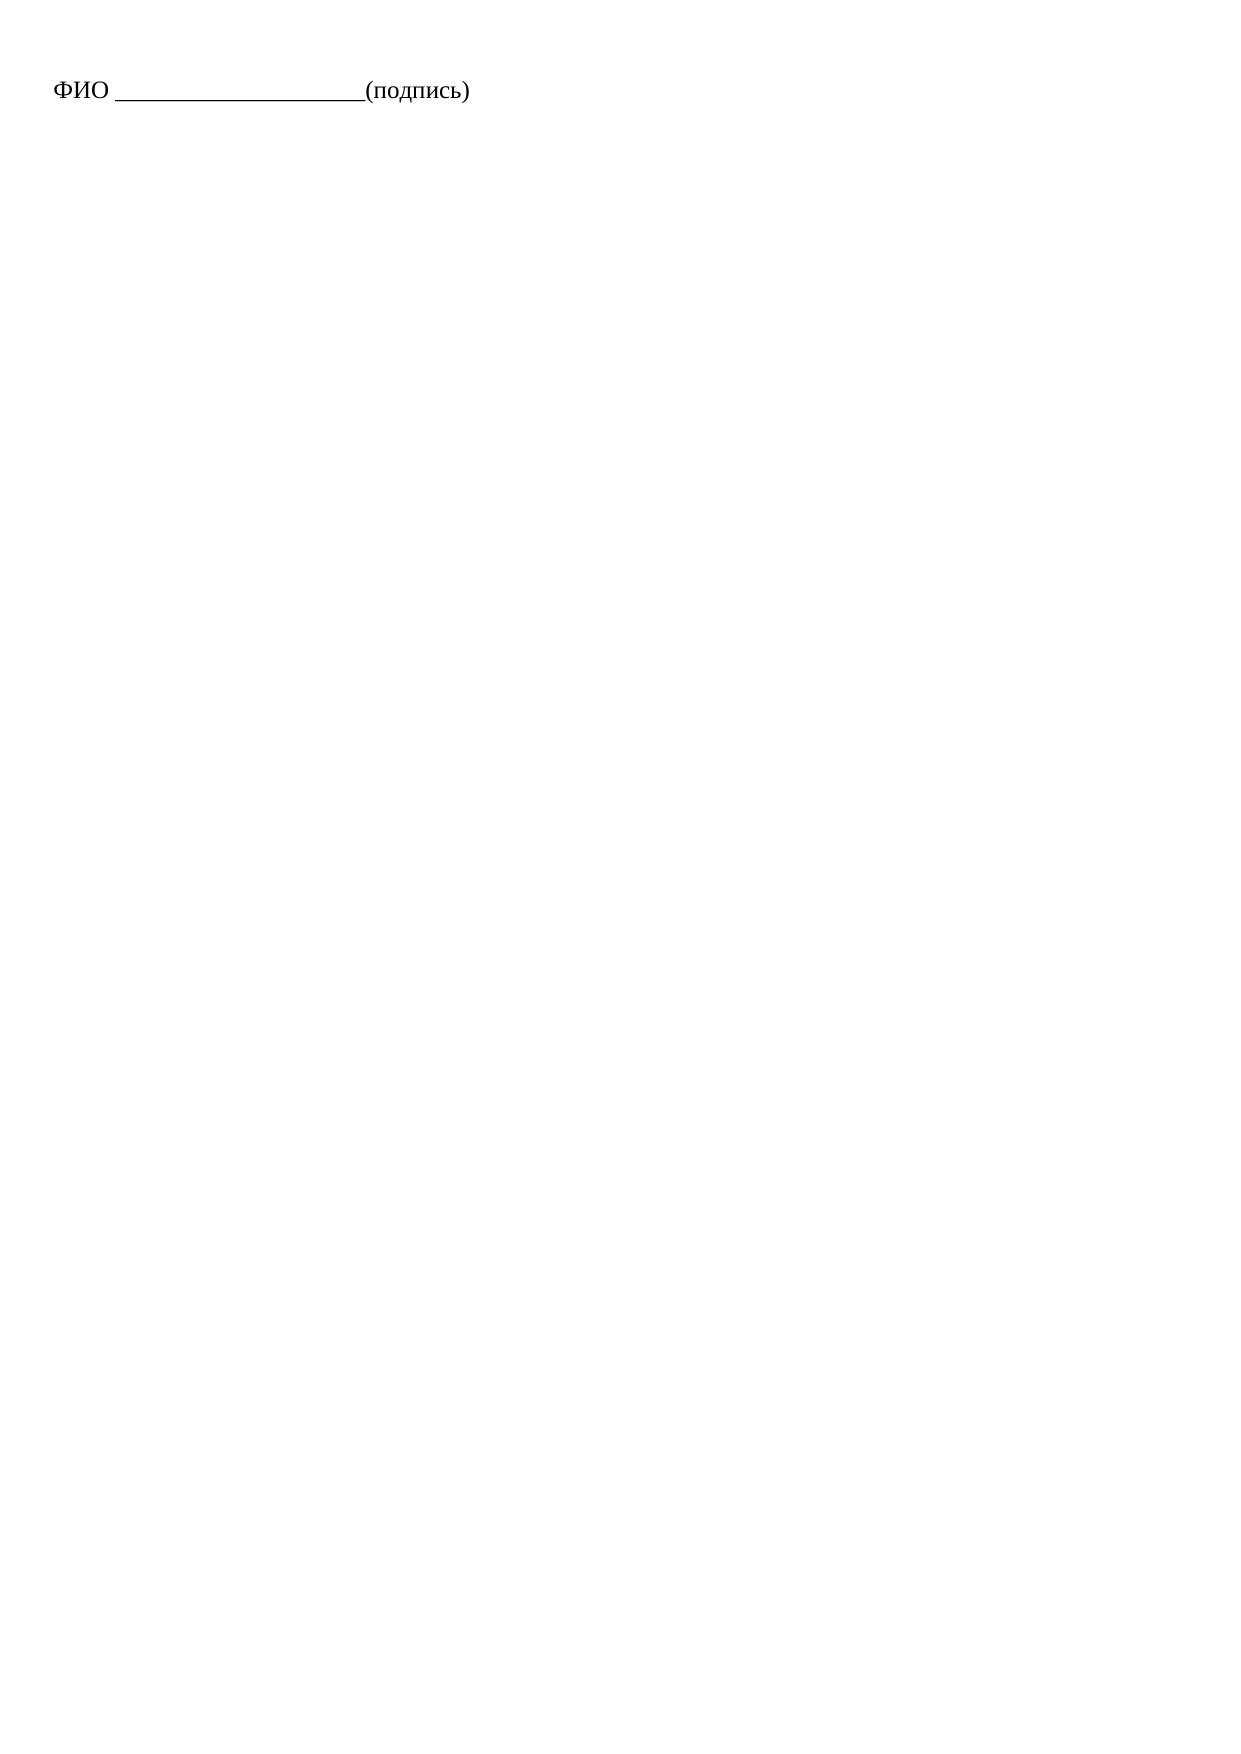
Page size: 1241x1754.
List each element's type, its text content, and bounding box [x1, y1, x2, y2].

text ФИО ____________________(подпись) [53, 75, 1165, 104]
